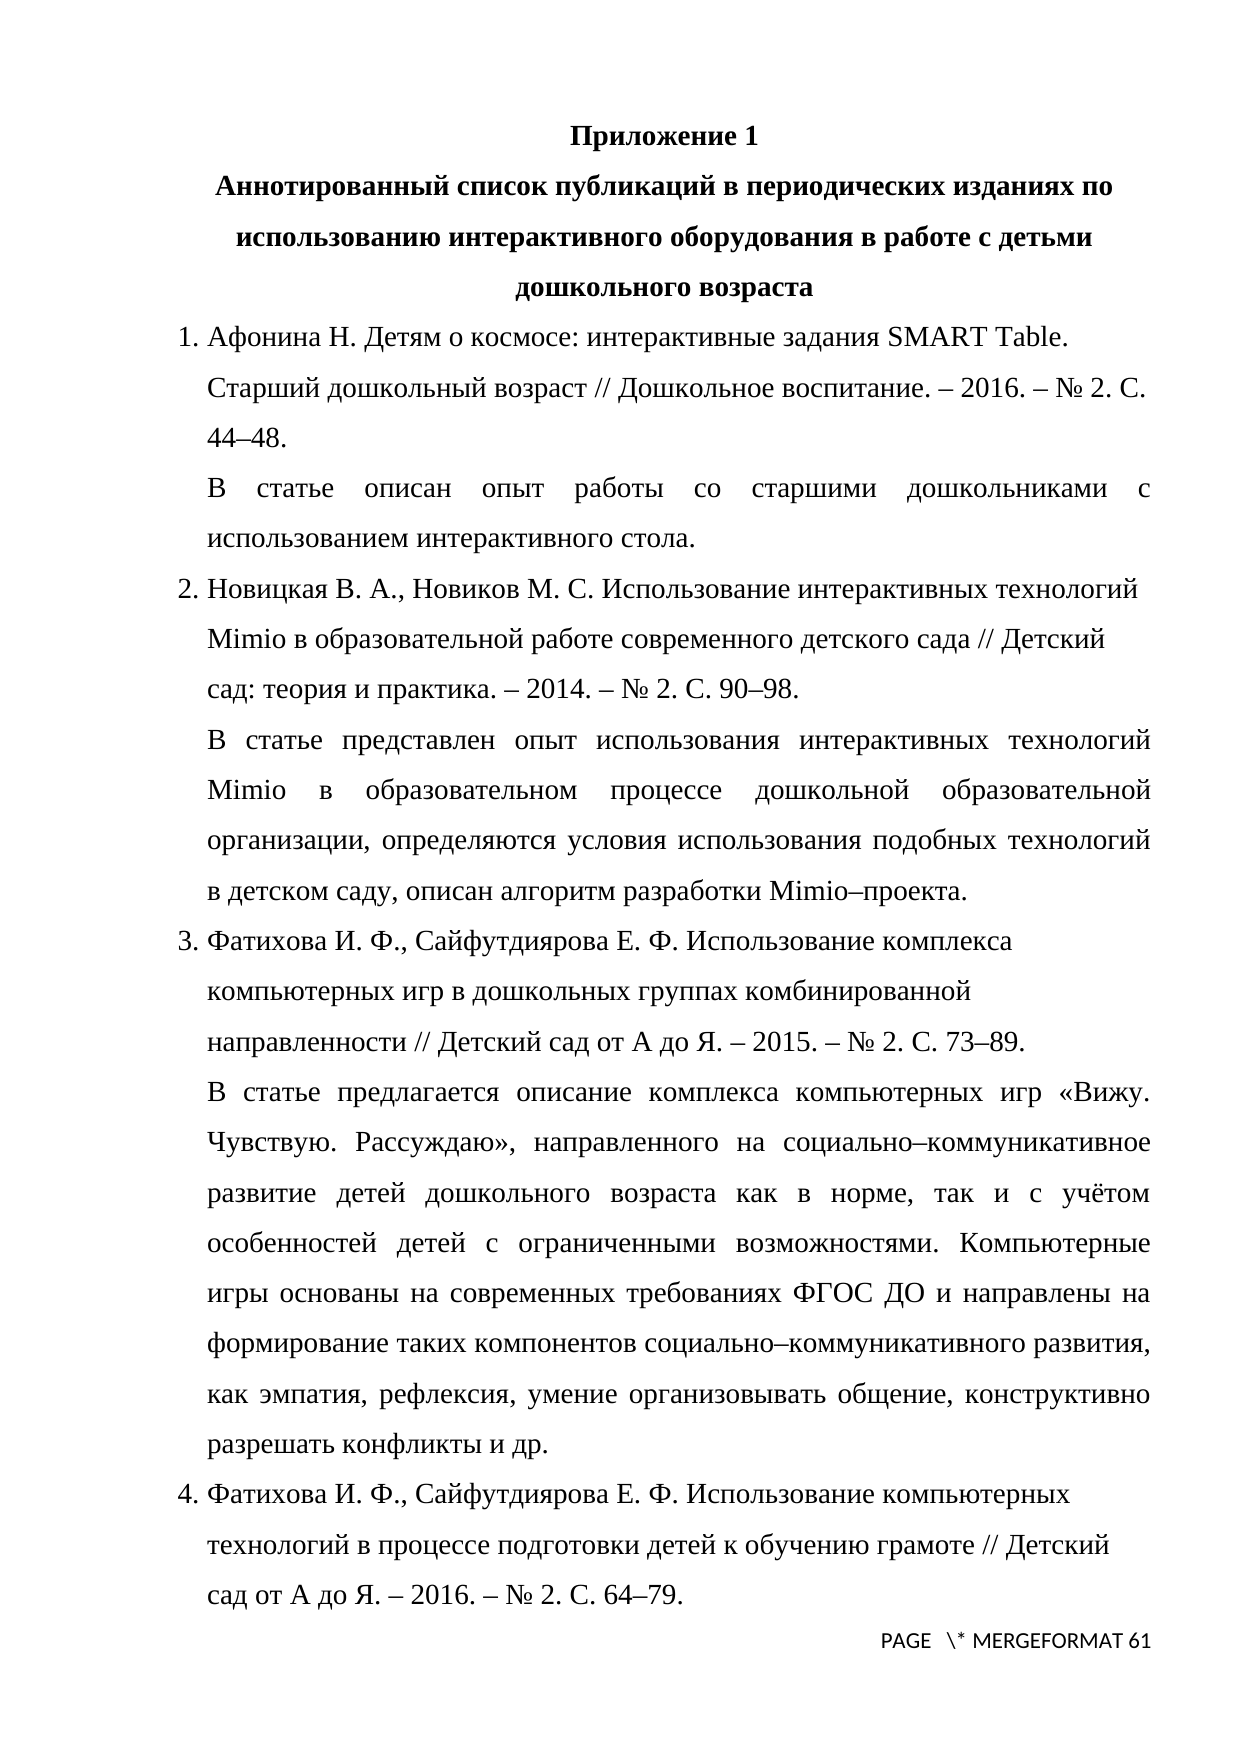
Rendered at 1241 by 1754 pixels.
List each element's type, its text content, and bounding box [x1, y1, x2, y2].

list Фатихова И. Ф., Сайфутдиярова Е. Ф. Использование компьютерных технологий в процессе подготовки детей к обучению грамоте // Детский сад от А до Я. – 2016. – № 2. С. 64–79. [177, 1477, 1152, 1611]
list Афонина Н. Детям о космосе: интерактивные задания SMART Table. Старший дошкольный возраст // Дошкольное воспитание. – 2016. – № 2. С. 44–48. [177, 319, 1152, 453]
text Аннотированный список публикаций в периодических изданиях по использованию интерактивного оборудования в работе с детьми дошкольного возраста [177, 168, 1152, 303]
list В статье представлен опыт использования интерактивных технологий Mimio в образовательном процессе дошкольной образовательной организации, определяются условия использования подобных технологий в детском саду, описан алгоритм разработки Mimio–проекта. [207, 722, 1152, 906]
list Фатихова И. Ф., Сайфутдиярова Е. Ф. Использование комплекса компьютерных игр в дошкольных группах комбинированной направленности // Детский сад от А до Я. – 2015. – № 2. С. 73–89. [177, 923, 1152, 1057]
list Новицкая В. А., Новиков М. С. Использование интерактивных технологий Mimio в образовательной работе современного детского сада // Детский сад: теория и практика. – 2014. – № 2. С. 90–98. [177, 571, 1152, 705]
list В статье предлагается описание комплекса компьютерных игр «Вижу. Чувствую. Рассуждаю», направленного на социально–коммуникативное развитие детей дошкольного возраста как в норме, так и с учётом особенностей детей с ограниченными возможностями. Компьютерные игры основаны на современных требованиях ФГОС ДО и направлены на формирование таких компонентов социально–коммуникативного развития, как эмпатия, рефлексия, умение организовывать общение, конструктивно разрешать конфликты и др. [207, 1074, 1152, 1460]
list В статье описан опыт работы со старшими дошкольниками с использованием интерактивного стола. [207, 470, 1152, 554]
text Приложение 1 [177, 118, 1152, 152]
